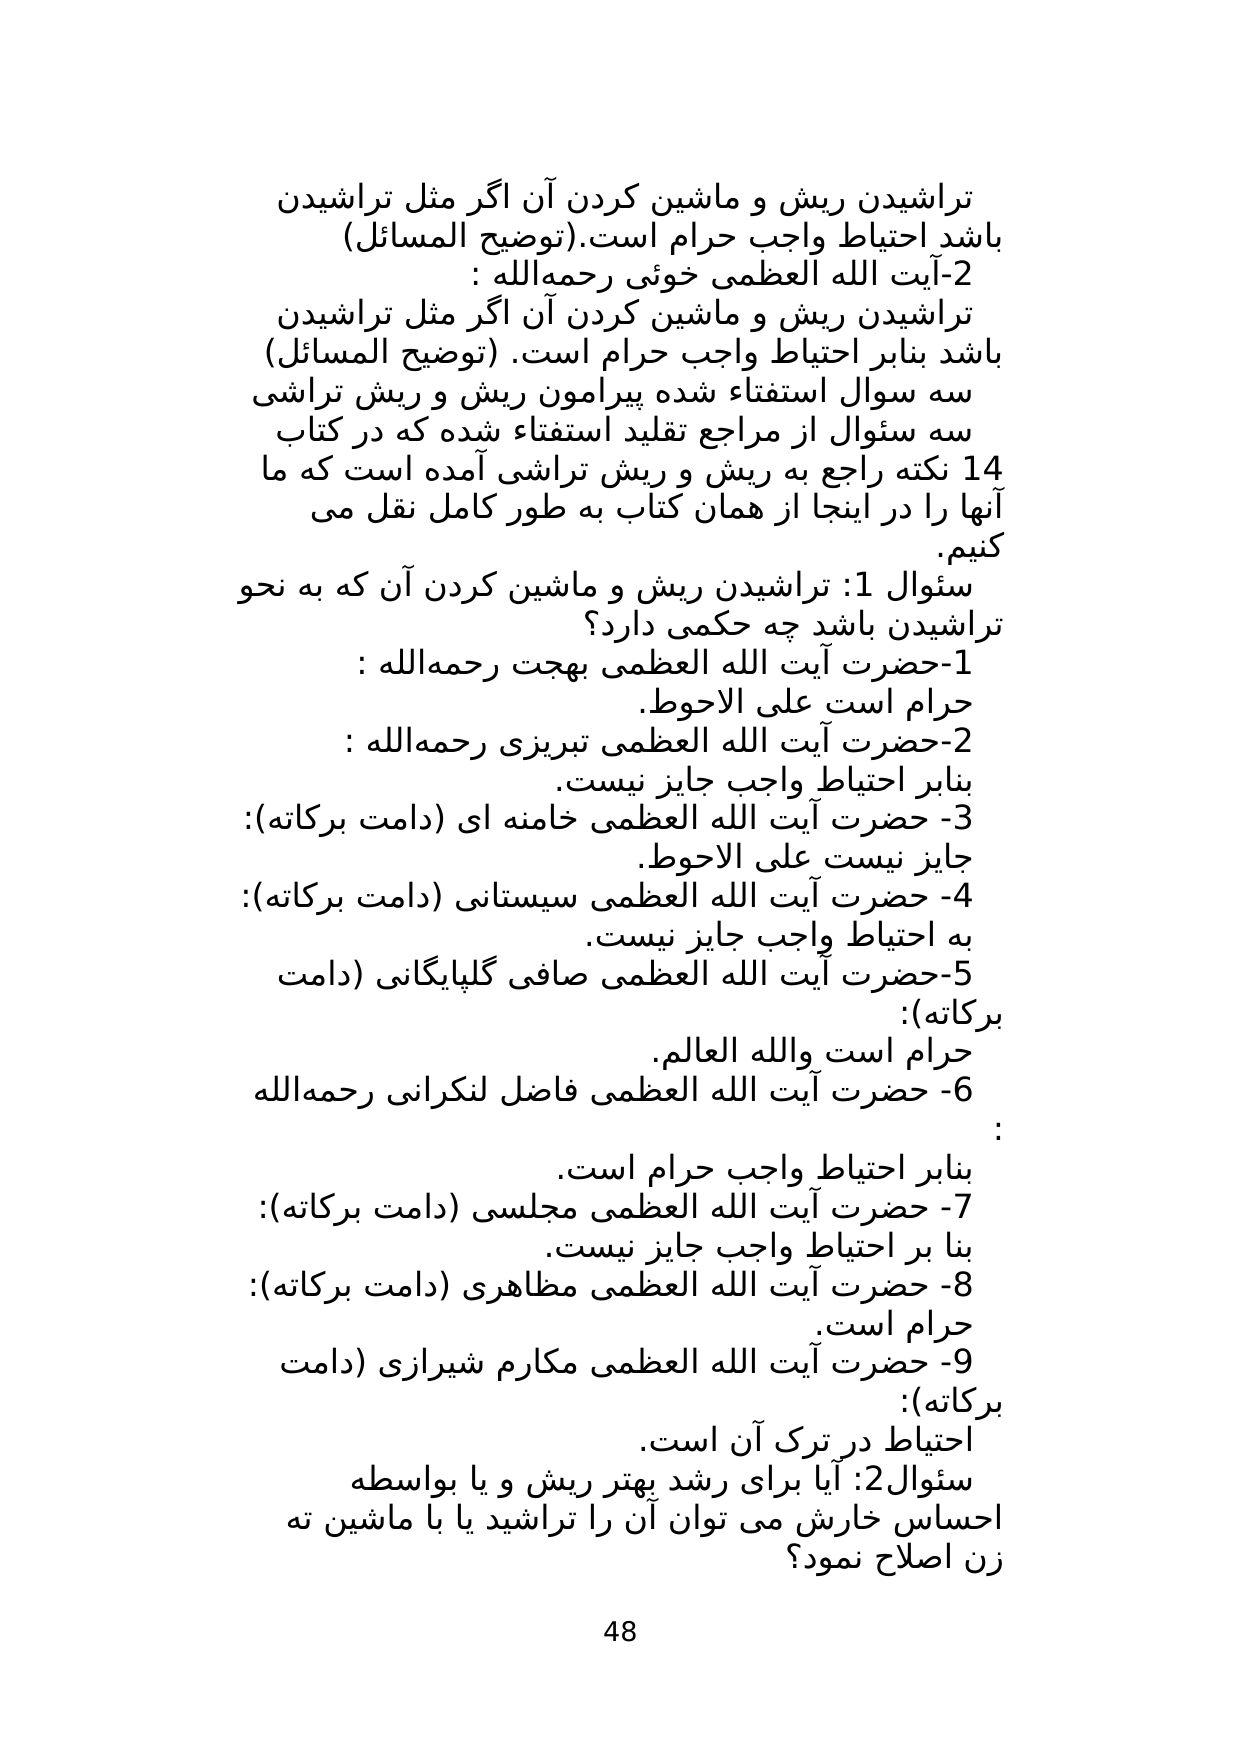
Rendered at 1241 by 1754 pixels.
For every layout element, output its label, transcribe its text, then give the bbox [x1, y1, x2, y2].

text تراشیدن ریش و ماشین کردن آن اگر مثل تراشیدن باشد بنابر احتیاط واجب حرام است. (توضیح المسائل) [236, 294, 1004, 371]
text 9- حضرت آیت الله العظمی مکارم شیرازی (دامت برکاته): [236, 1343, 1004, 1421]
text سئوال2: آیا برای رشد بهتر ریش و یا بواسطه احساس خارش می توان آن را تراشید یا با ماشین ته زن اصلاح نمود؟ [236, 1459, 1004, 1576]
text بنا بر احتیاط واجب جایز نیست. [236, 1226, 1004, 1265]
text حرام است علی الاحوط. [236, 682, 1004, 721]
text 5-حضرت آیت الله العظمی صافی گلپایگانی (دامت برکاته): [236, 954, 1004, 1032]
text به احتیاط واجب جایز نیست. [236, 915, 1004, 954]
text 4- حضرت آیت الله العظمی سیستانی (دامت برکاته): [236, 877, 1004, 915]
text 7- حضرت آیت الله العظمی مجلسی (دامت برکاته): [236, 1187, 1004, 1226]
text احتیاط در ترک آن است. [236, 1421, 1004, 1459]
text تراشیدن ریش و ماشین کردن آن اگر مثل تراشیدن باشد احتیاط واجب حرام است.(توضیح المسائل) [236, 177, 1004, 255]
text سه سئوال از مراجع تقلید استفتاء شده که در کتاب 14 نکته راجع به ریش و ریش تراشی آمده است که ما آنها را در اینجا از همان کتاب به طور کامل نقل می کنیم. [236, 410, 1004, 566]
text 6- حضرت آیت الله العظمی فاضل لنکرانی رحمه‌الله : [236, 1071, 1004, 1148]
text حرام است. [236, 1304, 1004, 1343]
text 3- حضرت آیت الله العظمی خامنه ای (دامت برکاته): [236, 799, 1004, 838]
text حرام است والله العالم. [236, 1032, 1004, 1071]
text 2-آیت الله العظمی خوئی رحمه‌الله : [236, 255, 1004, 294]
text بنابر احتیاط واجب حرام است. [236, 1148, 1004, 1187]
text جایز نیست علی الاحوط. [236, 838, 1004, 877]
text 1-حضرت آیت الله العظمی بهجت رحمه‌الله : [236, 643, 1004, 682]
text سه سوال استفتاء شده پیرامون ریش و ریش تراشی [236, 371, 1004, 410]
text بنابر احتیاط واجب جایز نیست. [236, 760, 1004, 799]
text 2-حضرت آیت الله العظمی تبریزی رحمه‌الله : [236, 721, 1004, 760]
text سئوال 1: تراشیدن ریش و ماشین کردن آن که به نحو تراشیدن باشد چه حکمی دارد؟ [236, 566, 1004, 643]
text 8- حضرت آیت الله العظمی مظاهری (دامت برکاته): [236, 1265, 1004, 1304]
